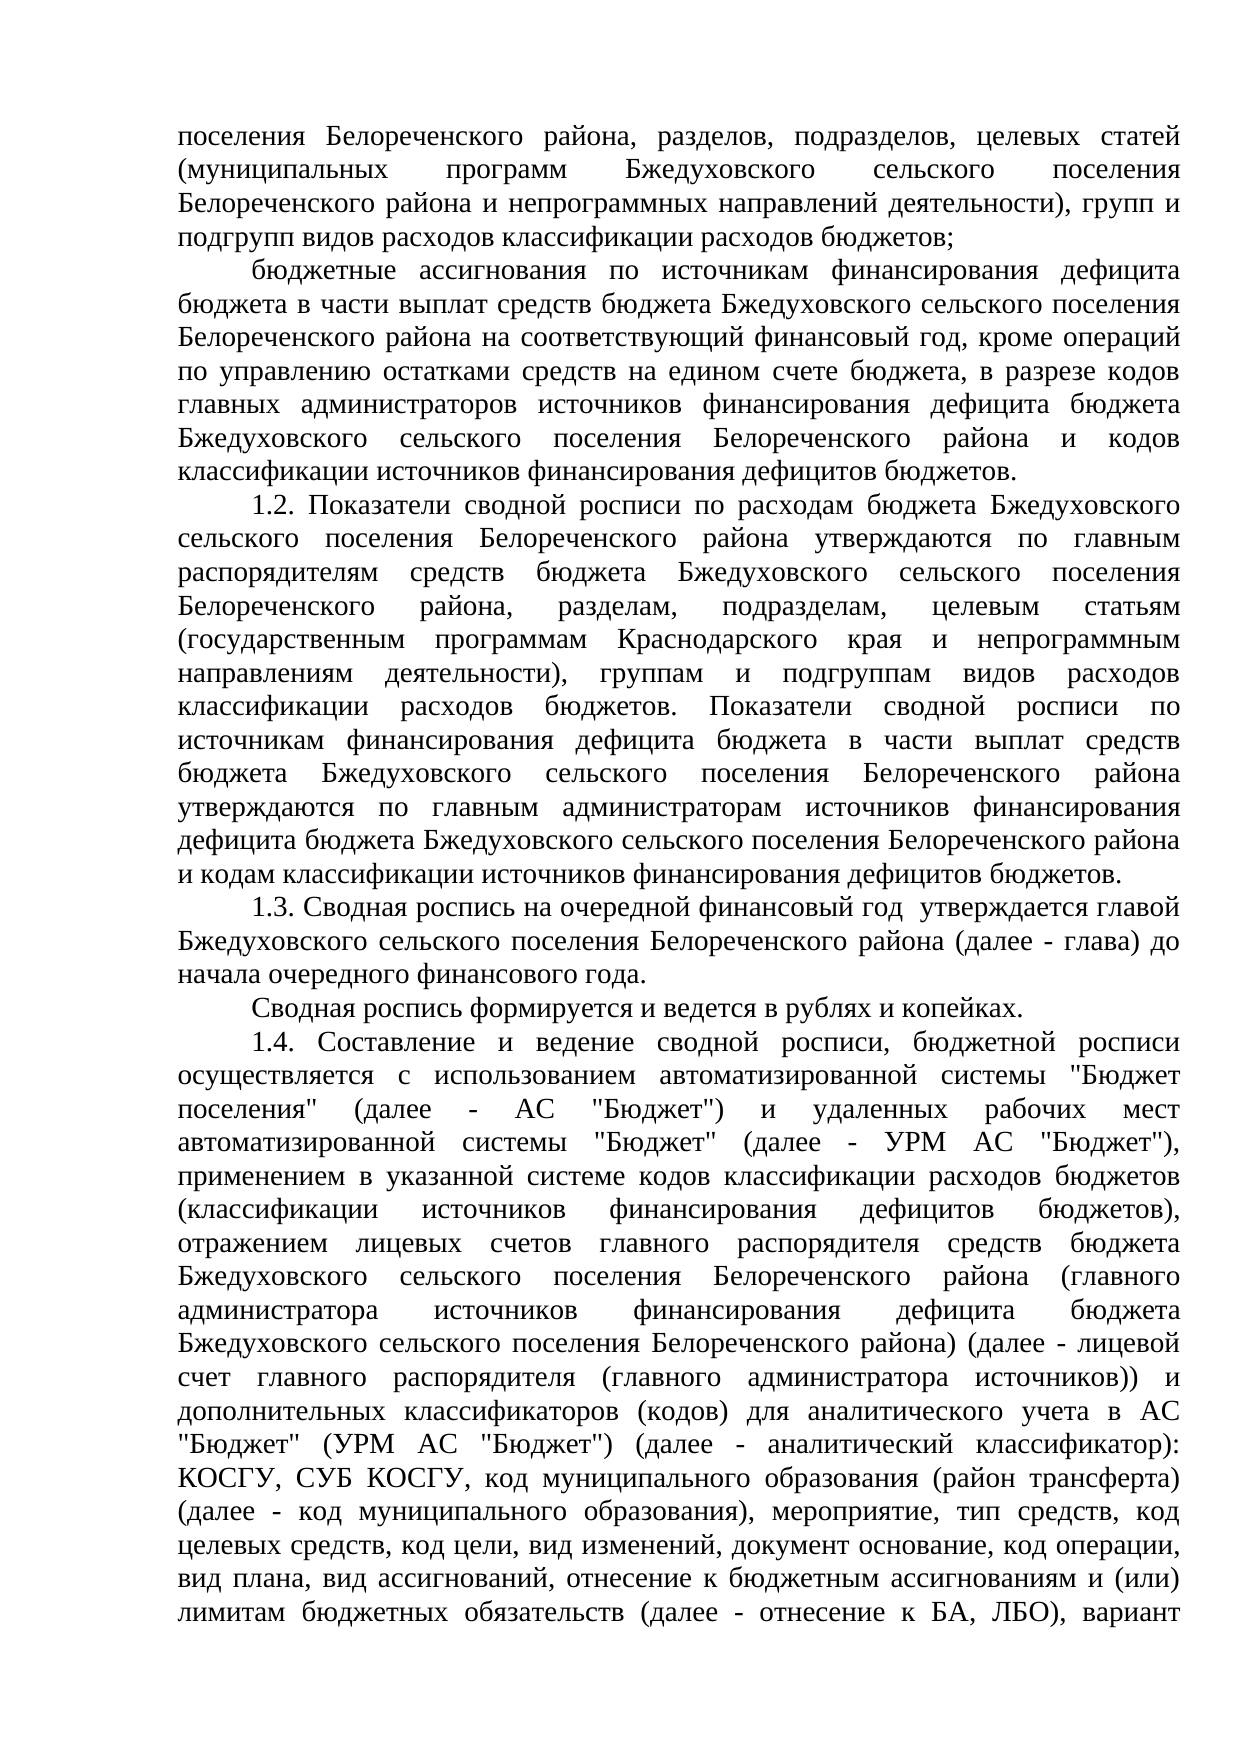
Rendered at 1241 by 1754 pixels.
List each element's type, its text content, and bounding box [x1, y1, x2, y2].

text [177, 1024, 1181, 1627]
text 1.3. Сводная роспись на очередной финансовый год утверждается главой Бжедуховского сельского поселения Белореченского района (далее - глава) до начала очередного финансового года. [177, 889, 1181, 990]
text Сводная роспись формируется и ведется в рублях и копейках. [177, 990, 1181, 1024]
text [177, 118, 1181, 252]
text 1.2. Показатели сводной росписи по расходам бюджета Бжедуховского сельского поселения Белореченского района утверждаются по главным распорядителям средств бюджета Бжедуховского сельского поселения Белореченского района, разделам, подразделам, целевым статьям (государственным программам Краснодарского края и непрограммным направлениям деятельности), группам и подгруппам видов расходов классификации расходов бюджетов. Показатели сводной росписи по источникам финансирования дефицита бюджета в части выплат средств бюджета Бжедуховского сельского поселения Белореченского района утверждаются по главным администраторам источников финансирования дефицита бюджета Бжедуховского сельского поселения Белореченского района и кодам классификации источников финансирования дефицитов бюджетов. [177, 487, 1181, 889]
text бюджетные ассигнования по источникам финансирования дефицита бюджета в части выплат средств бюджета Бжедуховского сельского поселения Белореченского района на соответствующий финансовый год, кроме операций по управлению остатками средств на едином счете бюджета, в разрезе кодов главных администраторов источников финансирования дефицита бюджета Бжедуховского сельского поселения Белореченского района и кодов классификации источников финансирования дефицитов бюджетов. [177, 252, 1181, 487]
